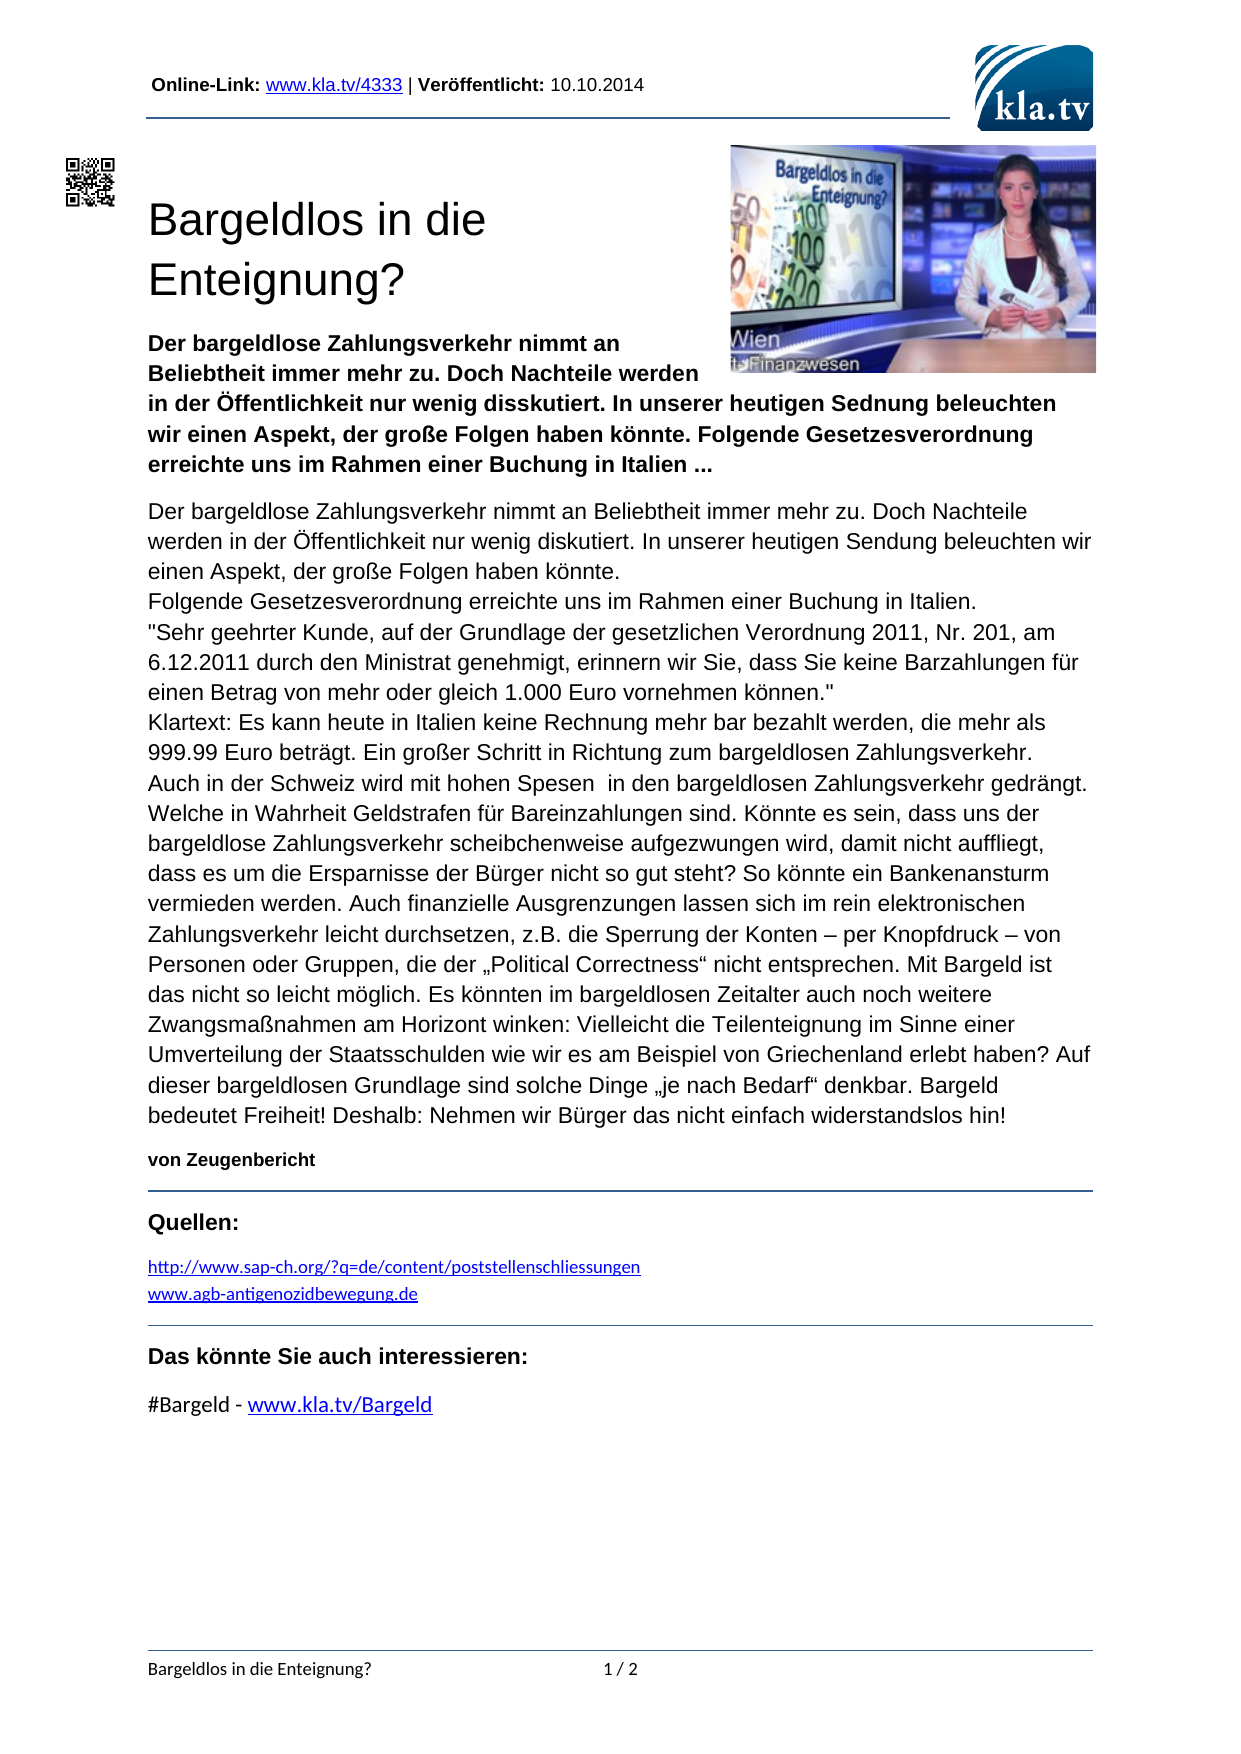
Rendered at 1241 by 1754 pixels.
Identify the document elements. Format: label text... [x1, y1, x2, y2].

text Das könnte Sie auch interessieren: [148, 1326, 1093, 1369]
text Der bargeldlose Zahlungsverkehr nimmt an Beliebtheit immer mehr zu. Doch Nachteile werden in der Öffentlichkeit nur wenig disskutiert. In unserer heutigen Sednung beleuchten wir einen Aspekt, der große Folgen haben könnte. Folgende Gesetzesverordnung erreichte uns im Rahmen einer Buchung in Italien ... [148, 330, 1093, 477]
text Der bargeldlose Zahlungsverkehr nimmt an Beliebtheit immer mehr zu. Doch Nachteile werden in der Öffentlichkeit nur wenig diskutiert. In unserer heutigen Sendung beleuchten wir einen Aspekt, der große Folgen haben könnte. Folgende Gesetzesverordnung erreichte uns im Rahmen einer Buchung in Italien. "Sehr geehrter Kunde, auf der Grundlage der gesetzlichen Verordnung 2011, Nr. 201, am 6.12.2011 durch den Ministrat genehmigt, erinnern wir Sie, dass Sie keine Barzahlungen für einen Betrag von mehr oder gleich 1.000 Euro vornehmen können." Klartext: Es kann heute in Italien keine Rechnung mehr bar bezahlt werden, die mehr als 999.99 Euro beträgt. Ein großer Schritt in Richtung zum bargeldlosen Zahlungsverkehr. Auch in der Schweiz wird mit hohen Spesen in den bargeldlosen Zahlungsverkehr gedrängt. Welche in Wahrheit Geldstrafen für Bareinzahlungen sind. Könnte es sein, dass uns der bargeldlose Zahlungsverkehr scheibchenweise aufgezwungen wird, damit nicht auffliegt, dass es um die Ersparnisse der Bürger nicht so gut steht? So könnte ein Bankenansturm vermieden werden. Auch finanzielle Ausgrenzungen lassen sich im rein elektronischen Zahlungsverkehr leicht durchsetzen, z.B. die Sperrung der Konten – per Knopfdruck – von Personen oder Gruppen, die der „Political Correctness“ nicht entsprechen. Mit Bargeld ist das nicht so leicht möglich. Es könnten im bargeldlosen Zeitalter auch noch weitere Zwangsmaßnahmen am Horizont winken: Vielleicht die Teilenteignung im Sinne einer Umverteilung der Staatsschulden wie wir es am Beispiel von Griechenland erlebt haben? Auf dieser bargeldlosen Grundlage sind solche Dinge „je nach Bedarf“ denkbar. Bargeld bedeutet Freiheit! Deshalb: Nehmen wir Bürger das nicht einfach widerstandslos hin! [148, 498, 1093, 1128]
text Bargeldlos in die Enteignung? [148, 192, 1093, 306]
text #Bargeld - www.kla.tv/Bargeld [148, 1390, 1093, 1418]
text von Zeugenbericht [148, 1149, 1093, 1170]
text Quellen: [148, 1192, 1093, 1235]
text http://www.sap-ch.org/?q=de/content/poststellenschliessungen www.agb-antigenozidbewegung.de [148, 1255, 1093, 1304]
